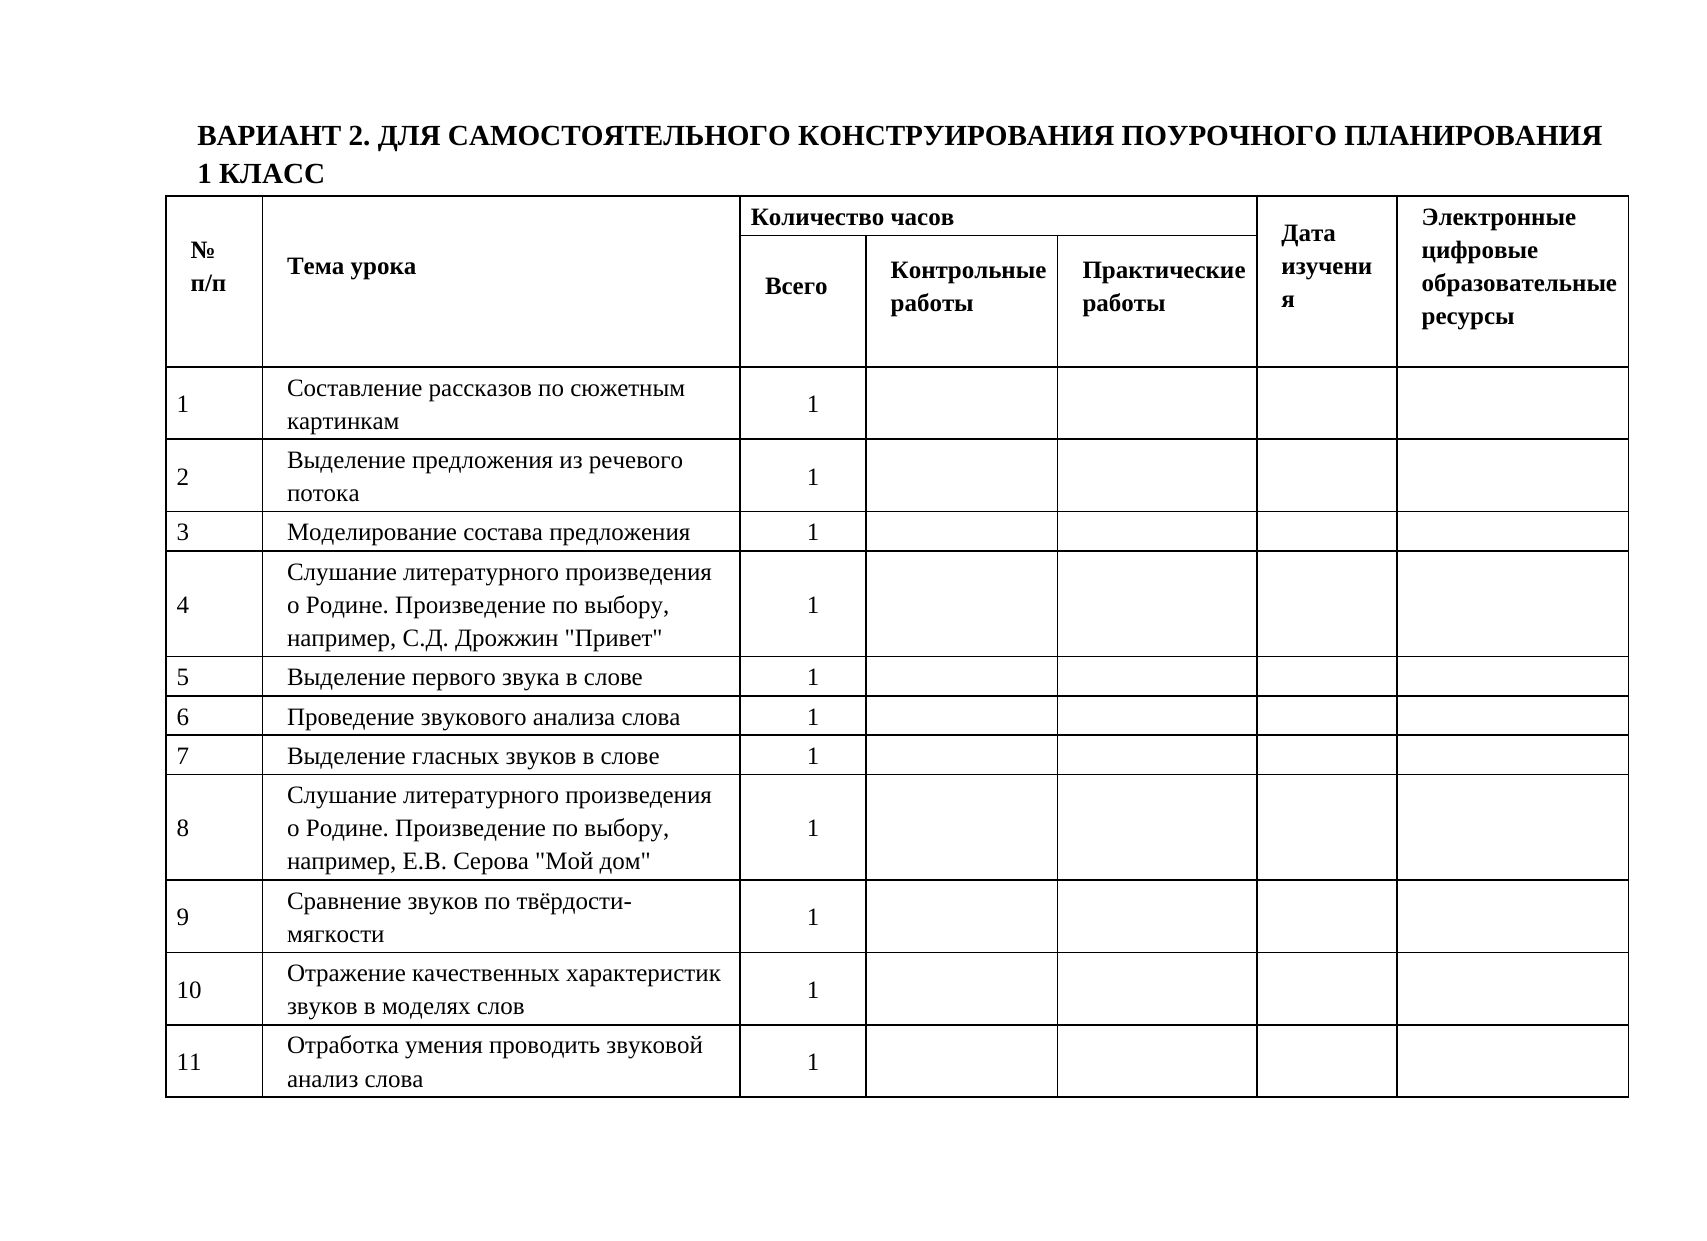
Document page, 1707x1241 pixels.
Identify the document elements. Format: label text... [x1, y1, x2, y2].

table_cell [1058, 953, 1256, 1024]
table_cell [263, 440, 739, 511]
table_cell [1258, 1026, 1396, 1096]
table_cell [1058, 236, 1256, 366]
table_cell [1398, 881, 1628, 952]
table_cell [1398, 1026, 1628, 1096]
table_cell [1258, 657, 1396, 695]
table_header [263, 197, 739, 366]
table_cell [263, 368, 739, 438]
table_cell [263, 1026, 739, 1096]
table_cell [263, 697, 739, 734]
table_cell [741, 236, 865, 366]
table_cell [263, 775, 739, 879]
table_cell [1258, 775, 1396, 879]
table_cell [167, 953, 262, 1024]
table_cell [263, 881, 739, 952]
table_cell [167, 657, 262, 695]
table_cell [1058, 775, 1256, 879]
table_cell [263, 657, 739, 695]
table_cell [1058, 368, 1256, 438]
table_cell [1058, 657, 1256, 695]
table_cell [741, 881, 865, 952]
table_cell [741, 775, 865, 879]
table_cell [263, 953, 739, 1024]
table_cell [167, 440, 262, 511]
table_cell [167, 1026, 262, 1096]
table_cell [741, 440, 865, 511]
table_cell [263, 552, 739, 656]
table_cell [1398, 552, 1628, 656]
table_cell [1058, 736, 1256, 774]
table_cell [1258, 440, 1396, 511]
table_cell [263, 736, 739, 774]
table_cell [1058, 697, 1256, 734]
text ВАРИАНТ 2. ДЛЯ САМОСТОЯТЕЛЬНОГО КОНСТРУИРОВАНИЯ ПОУРОЧНОГО ПЛАНИРОВАНИЯ [190, 118, 1618, 152]
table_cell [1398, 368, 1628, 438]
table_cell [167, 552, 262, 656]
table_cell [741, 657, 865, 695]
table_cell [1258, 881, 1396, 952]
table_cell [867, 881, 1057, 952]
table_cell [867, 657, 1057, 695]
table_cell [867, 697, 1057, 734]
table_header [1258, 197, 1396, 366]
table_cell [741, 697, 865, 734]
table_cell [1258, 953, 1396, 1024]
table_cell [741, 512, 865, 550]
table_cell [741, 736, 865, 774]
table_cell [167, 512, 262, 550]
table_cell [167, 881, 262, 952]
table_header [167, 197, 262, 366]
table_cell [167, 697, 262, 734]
text 1 КЛАСС [190, 157, 1618, 190]
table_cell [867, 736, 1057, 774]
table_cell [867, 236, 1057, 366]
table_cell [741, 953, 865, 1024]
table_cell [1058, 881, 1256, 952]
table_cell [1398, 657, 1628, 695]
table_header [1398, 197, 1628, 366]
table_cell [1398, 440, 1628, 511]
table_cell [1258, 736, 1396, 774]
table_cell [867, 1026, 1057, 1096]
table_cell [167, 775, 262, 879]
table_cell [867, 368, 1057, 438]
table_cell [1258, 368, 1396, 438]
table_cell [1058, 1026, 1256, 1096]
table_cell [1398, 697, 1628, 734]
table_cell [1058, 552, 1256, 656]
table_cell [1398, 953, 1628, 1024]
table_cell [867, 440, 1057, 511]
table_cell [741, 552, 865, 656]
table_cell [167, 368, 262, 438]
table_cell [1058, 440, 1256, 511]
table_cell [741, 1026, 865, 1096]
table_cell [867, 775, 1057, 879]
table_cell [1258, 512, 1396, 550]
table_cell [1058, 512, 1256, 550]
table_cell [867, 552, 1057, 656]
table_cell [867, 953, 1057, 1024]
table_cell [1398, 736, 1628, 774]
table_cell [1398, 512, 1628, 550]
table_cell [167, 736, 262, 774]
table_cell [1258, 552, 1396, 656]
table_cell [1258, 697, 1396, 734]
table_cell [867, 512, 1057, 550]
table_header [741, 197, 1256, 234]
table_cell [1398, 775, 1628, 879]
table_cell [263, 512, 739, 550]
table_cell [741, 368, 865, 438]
